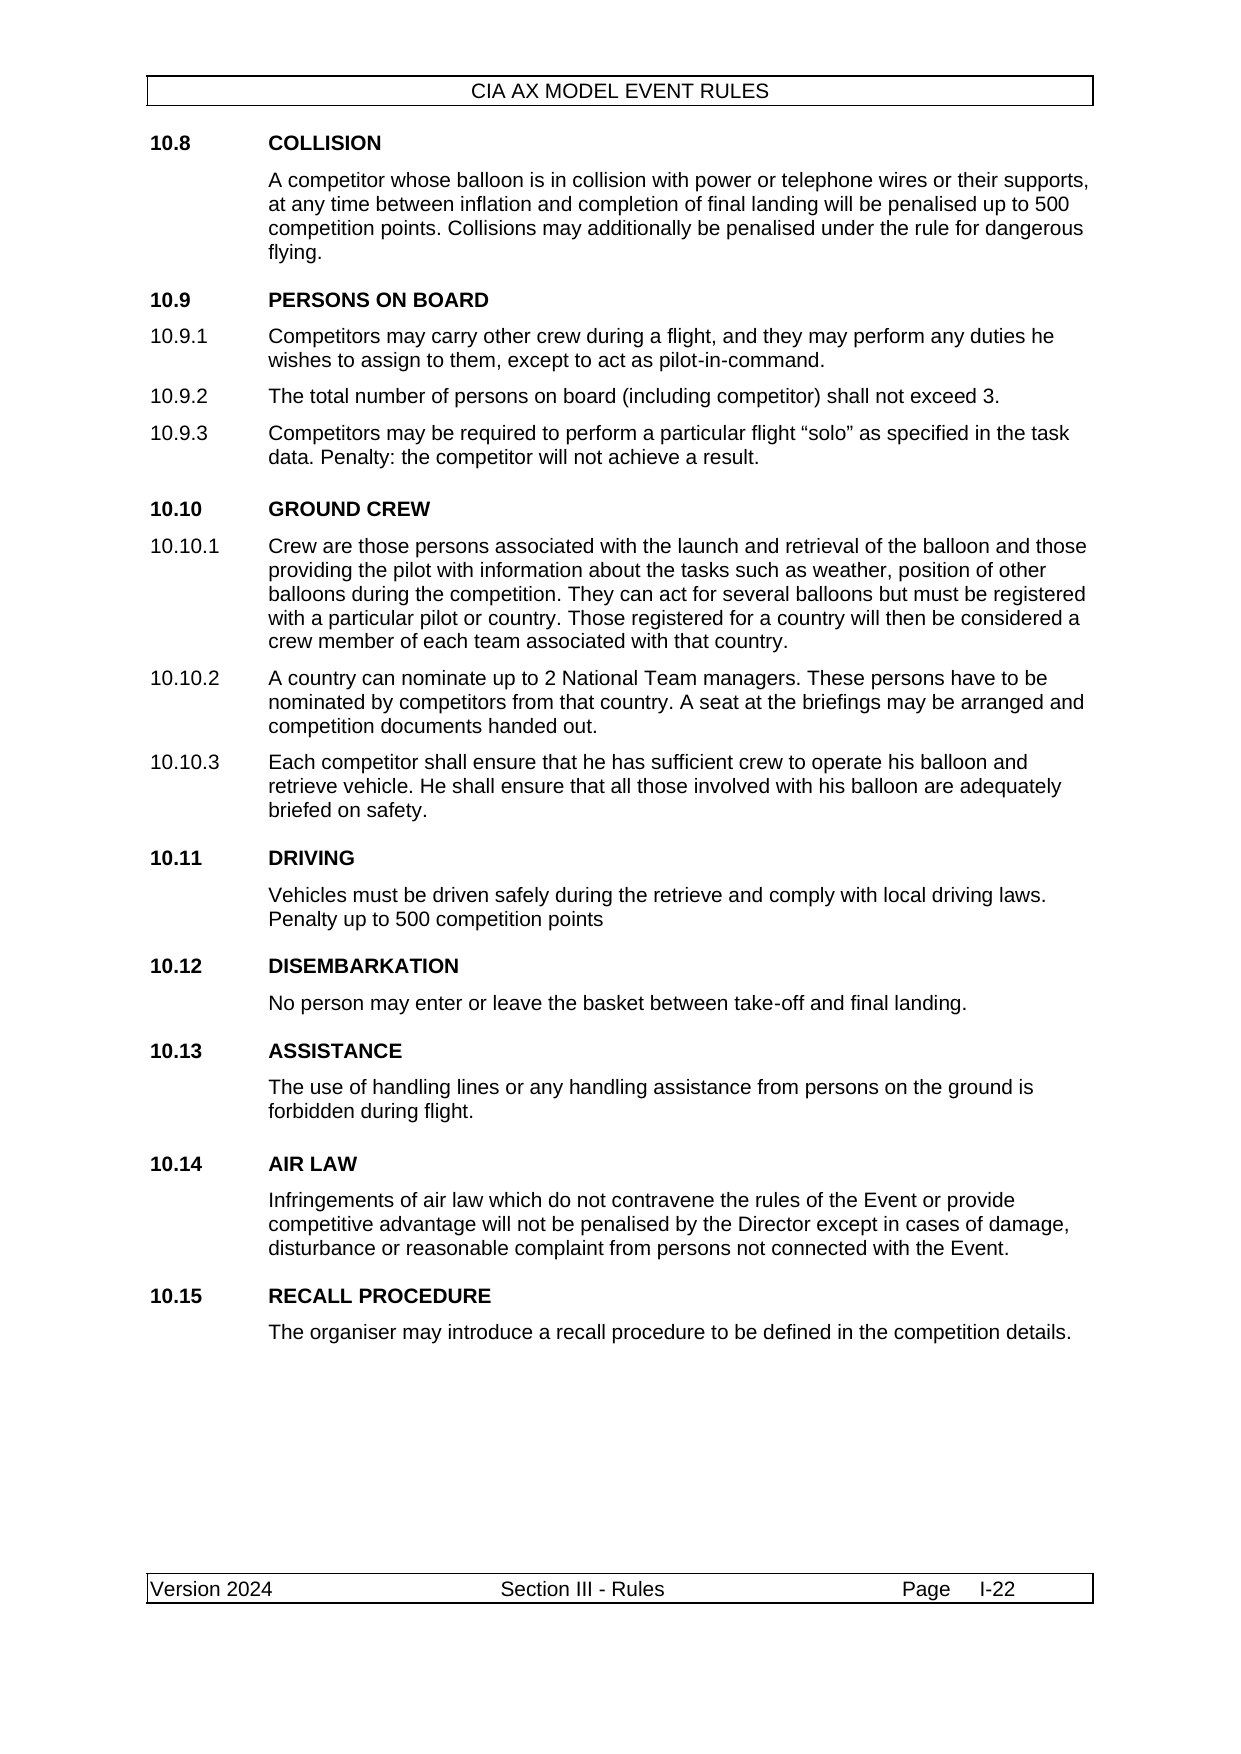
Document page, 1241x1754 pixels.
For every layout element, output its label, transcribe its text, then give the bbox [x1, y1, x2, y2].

text 10.9.3 Competitors may be required to perform a particular flight “solo” as specified in the task data. Penalty: the competitor will not achieve a result. [150, 421, 1090, 497]
text 10.9.2 The total number of persons on board (including competitor) shall not exceed 3. [150, 384, 1090, 408]
subtitle 10.15 RECALL PROCEDURE [150, 1284, 1090, 1308]
text 10.10.3 Each competitor shall ensure that he has sufficient crew to operate his balloon and retrieve vehicle. He shall ensure that all those involved with his balloon are adequately briefed on safety. [150, 750, 1090, 822]
text The organiser may introduce a recall procedure to be defined in the competition details. [150, 1320, 1090, 1344]
text Penalty up to 500 competition points [268, 906, 1090, 930]
subtitle 10.13 ASSISTANCE [150, 1039, 1090, 1063]
text A competitor whose balloon is in collision with power or telephone wires or their supports, at any time between inflation and completion of final landing will be penalised up to 500 competition points. Collisions may additionally be penalised under the rule for dangerous flying. [150, 168, 1090, 263]
subtitle 10.11 DRIVING [150, 846, 1090, 870]
text Infringements of air law which do not contravene the rules of the Event or provide competitive advantage will not be penalised by the Director except in cases of damage, disturbance or reasonable complaint from persons not connected with the Event. [150, 1188, 1090, 1260]
subtitle 10.8 COLLISION [150, 131, 1090, 155]
text Vehicles must be driven safely during the retrieve and comply with local driving laws. [150, 882, 1090, 906]
text No person may enter or leave the basket between take-off and final landing. [150, 991, 1090, 1015]
subtitle 10.12 DISEMBARKATION [150, 954, 1090, 978]
subtitle 10.14 AIR LAW [150, 1151, 1090, 1175]
text 10.10.1 Crew are those persons associated with the launch and retrieval of the balloon and those providing the pilot with information about the tasks such as weather, position of other balloons during the competition. They can act for several balloons but must be registered with a particular pilot or country. Those registered for a country will then be considered a crew member of each team associated with that country. [150, 533, 1090, 653]
subtitle 10.9 PERSONS ON BOARD [150, 287, 1090, 311]
text 10.10.2 A country can nominate up to 2 National Team managers. These persons have to be nominated by competitors from that country. A seat at the briefings may be arranged and competition documents handed out. [150, 666, 1090, 738]
subtitle 10.10 GROUND CREW [150, 497, 1090, 521]
text 10.9.1 Competitors may carry other crew during a flight, and they may perform any duties he wishes to assign to them, except to act as pilot-in-command. [150, 324, 1090, 372]
text The use of handling lines or any handling assistance from persons on the ground is forbidden during flight. [150, 1075, 1090, 1123]
